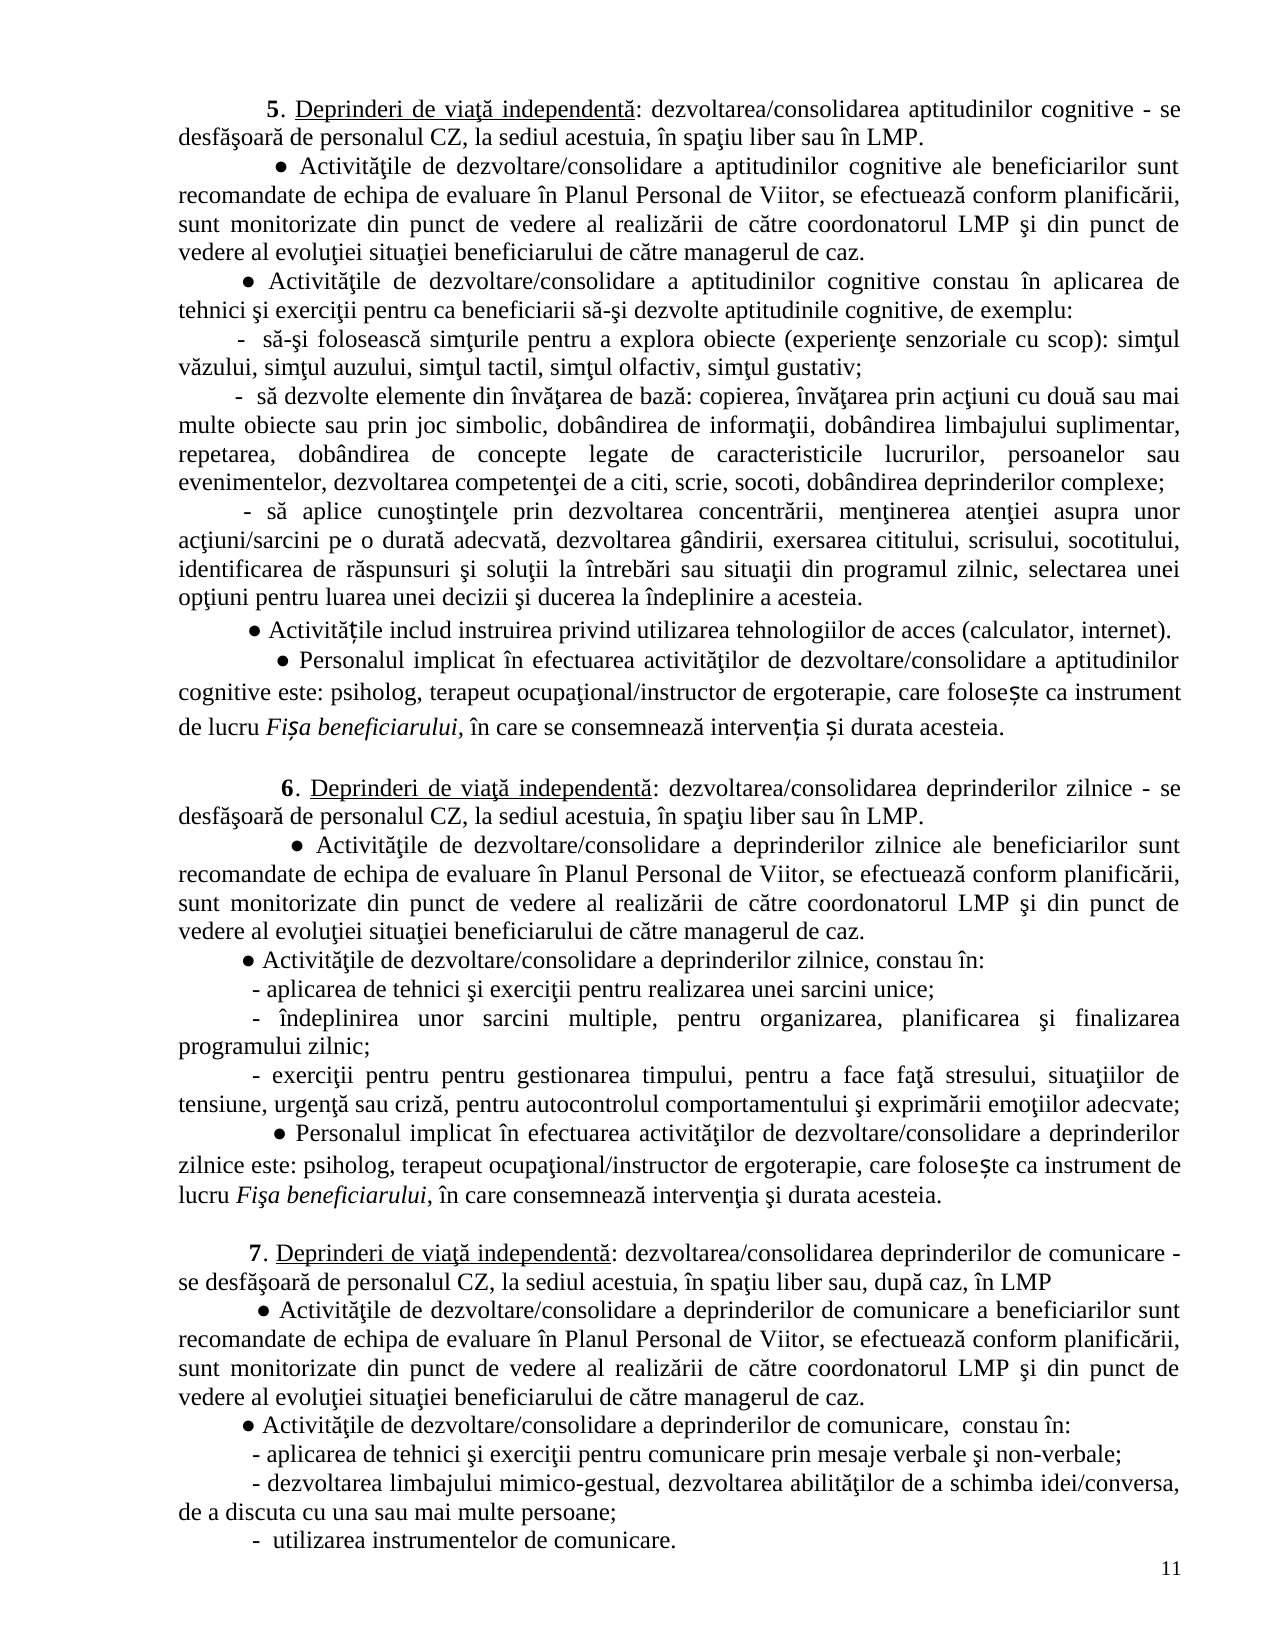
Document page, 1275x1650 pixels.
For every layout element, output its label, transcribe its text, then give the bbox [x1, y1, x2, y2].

text - îndeplinirea unor sarcini multiple, pentru organizarea, planificarea şi finalizarea programului zilnic; [178, 1003, 1181, 1060]
text 6. Deprinderi de viaţă independentă: dezvoltarea/consolidarea deprinderilor zilnice - se desfăşoară de personalul CZ, la sediul acestuia, în spaţiu liber sau în LMP. [178, 773, 1181, 830]
text - să-şi folosească simţurile pentru a explora obiecte (experienţe senzoriale cu scop): simţul văzului, simţul auzului, simţul tactil, simţul olfactiv, simţul gustativ; [178, 324, 1181, 381]
text 5. Deprinderi de viaţă independentă: dezvoltarea/consolidarea aptitudinilor cognitive - se desfăşoară de personalul CZ, la sediul acestuia, în spaţiu liber sau în LMP. [178, 94, 1181, 151]
text - să dezvolte elemente din învăţarea de bază: copierea, învăţarea prin acţiuni cu două sau mai multe obiecte sau prin joc simbolic, dobândirea de informaţii, dobândirea limbajului suplimentar, repetarea, dobândirea de concepte legate de caracteristicile lucrurilor, persoanelor sau evenimentelor, dezvoltarea competenţei de a citi, scrie, socoti, dobândirea deprinderilor complexe; [178, 381, 1181, 496]
text - dezvoltarea limbajului mimico-gestual, dezvoltarea abilităţilor de a schimba idei/conversa, de a discuta cu una sau mai multe persoane; [178, 1468, 1181, 1526]
text - să aplice cunoştinţele prin dezvoltarea concentrării, menţinerea atenţiei asupra unor acţiuni/sarcini pe o durată adecvată, dezvoltarea gândirii, exersarea cititului, scrisului, socotitului, identificarea de răspunsuri şi soluţii la întrebări sau situaţii din programul zilnic, selectarea unei opţiuni pentru luarea unei decizii şi ducerea la îndeplinire a acesteia. [178, 496, 1181, 611]
text - aplicarea de tehnici şi exerciţii pentru realizarea unei sarcini unice; [178, 974, 1181, 1003]
text - aplicarea de tehnici şi exerciţii pentru comunicare prin mesaje verbale şi non-verbale; [178, 1439, 1181, 1468]
text ● Activităţile de dezvoltare/consolidare a deprinderilor zilnice, constau în: [178, 945, 1181, 974]
text ● Personalul implicat în efectuarea activităţilor de dezvoltare/consolidare a deprinderilor zilnice este: psiholog, terapeut ocupaţional/instructor de ergoterapie, care folosește ca instrument de lucru Fişa beneficiarului, în care consemnează intervenţia şi durata acesteia. [178, 1118, 1181, 1209]
text ● Activităţile de dezvoltare/consolidare a aptitudinilor cognitive constau în aplicarea de tehnici şi exerciţii pentru ca beneficiarii să-şi dezvolte aptitudinile cognitive, de exemplu: [178, 266, 1181, 324]
text ● Activităţile de dezvoltare/consolidare a deprinderilor de comunicare, constau în: [178, 1411, 1181, 1439]
text ● Activităţile de dezvoltare/consolidare a deprinderilor zilnice ale beneficiarilor sunt recomandate de echipa de evaluare în Planul Personal de Viitor, se efectuează conform planificării, sunt monitorizate din punct de vedere al realizării de către coordonatorul LMP şi din punct de vedere al evoluţiei situaţiei beneficiarului de către managerul de caz. [178, 830, 1181, 945]
text ● Personalul implicat în efectuarea activităţilor de dezvoltare/consolidare a aptitudinilor cognitive este: psiholog, terapeut ocupaţional/instructor de ergoterapie, care folosește ca instrument de lucru Fișa beneficiarului, în care se consemnează intervenția și durata acesteia. [178, 645, 1181, 742]
text 7. Deprinderi de viaţă independentă: dezvoltarea/consolidarea deprinderilor de comunicare - se desfăşoară de personalul CZ, la sediul acestuia, în spaţiu liber sau, după caz, în LMP [178, 1238, 1181, 1296]
text ● Activităţile de dezvoltare/consolidare a deprinderilor de comunicare a beneficiarilor sunt recomandate de echipa de evaluare în Planul Personal de Viitor, se efectuează conform planificării, sunt monitorizate din punct de vedere al realizării de către coordonatorul LMP şi din punct de vedere al evoluţiei situaţiei beneficiarului de către managerul de caz. [178, 1296, 1181, 1411]
text ● Activitățile includ instruirea privind utilizarea tehnologiilor de acces (calculator, internet). [178, 611, 1181, 645]
text - utilizarea instrumentelor de comunicare. [178, 1526, 1181, 1554]
text - exerciţii pentru pentru gestionarea timpului, pentru a face faţă stresului, situaţiilor de tensiune, urgenţă sau criză, pentru autocontrolul comportamentului şi exprimării emoţiilor adecvate; [178, 1060, 1181, 1118]
text ● Activităţile de dezvoltare/consolidare a aptitudinilor cognitive ale beneficiarilor sunt recomandate de echipa de evaluare în Planul Personal de Viitor, se efectuează conform planificării, sunt monitorizate din punct de vedere al realizării de către coordonatorul LMP şi din punct de vedere al evoluţiei situaţiei beneficiarului de către managerul de caz. [178, 151, 1181, 266]
